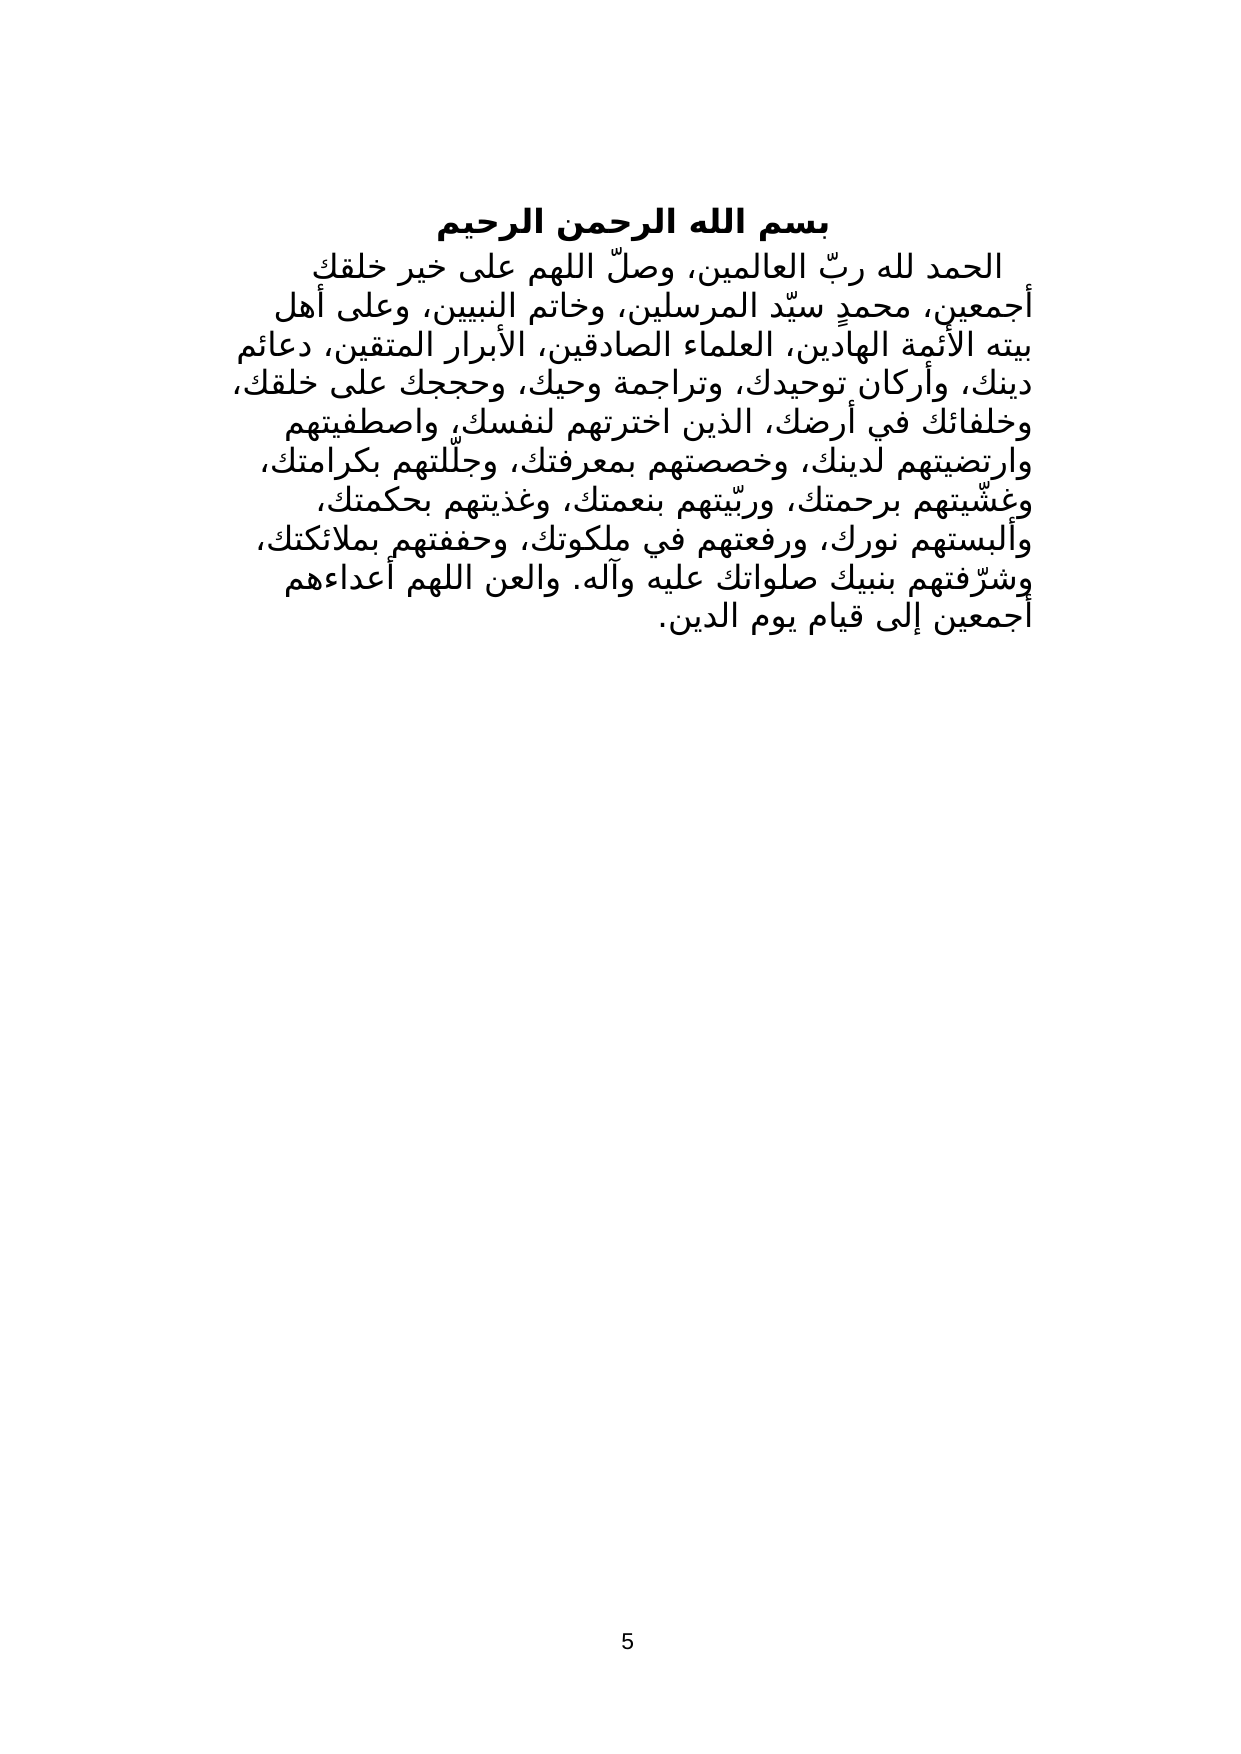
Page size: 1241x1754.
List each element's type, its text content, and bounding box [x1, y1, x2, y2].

text الحمد لله ربّ العالمين، وصلّ اللهم على خير خلقك أجمعين، محمدٍ سيّد المرسلين، وخاتم النبيين، وعلى أهل بيته الأئمة الهادين، العلماء الصادقين، الأبرار المتقين، دعائم دينك، وأركان توحيدك، وتراجمة وحيك، وحججك على خلقك، وخلفائك في أرضك، الذين اخترتهم لنفسك، واصطفيتهم وارتضيتهم لدينك، وخصصتهم بمعرفتك، وجلّلتهم بكرامتك، وغشّيتهم برحمتك، وربّيتهم بنعمتك، وغذيتهم بحكمتك، وألبستهم نورك، ورفعتهم في ملكوتك، وحففتهم بملائكتك، وشرّفتهم بنبيك صلواتك عليه وآله. والعن اللهم أعداءهم أجمعين إلى قيام يوم الدين. [222, 247, 1033, 636]
text بسم الله الرحمن الرحيم [222, 202, 1033, 241]
